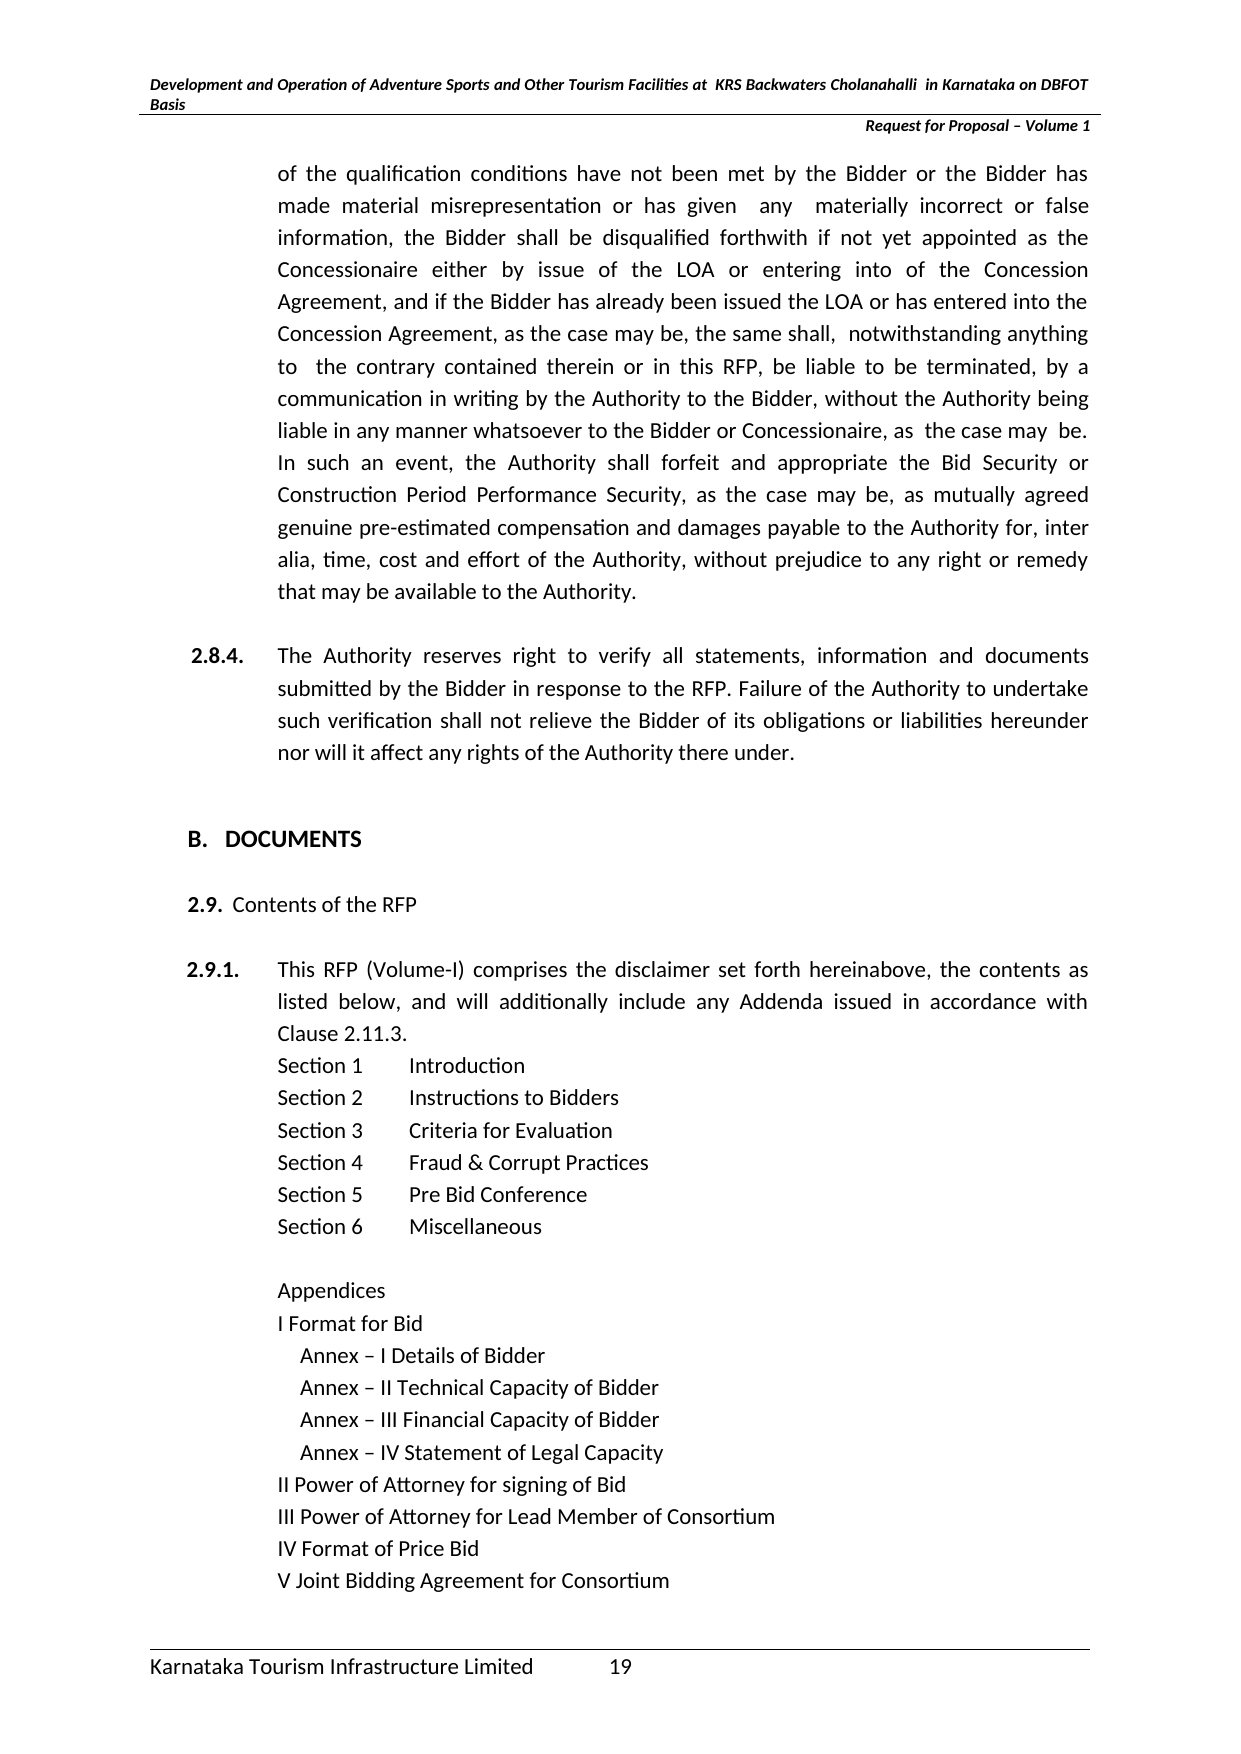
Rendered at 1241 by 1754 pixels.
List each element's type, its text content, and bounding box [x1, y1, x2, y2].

list Section 4 Fraud & Corrupt Practices [277, 1148, 1090, 1176]
list Section 1 Introduction [277, 1051, 1090, 1079]
list IV Format of Price Bid [277, 1534, 1090, 1562]
list Annex – II Technical Capacity of Bidder [300, 1373, 1090, 1401]
list Annex – I Details of Bidder [300, 1341, 1090, 1369]
list Section 2 Instructions to Bidders [277, 1083, 1090, 1112]
list Contents of the RFP [187, 890, 1090, 918]
subtitle DOCUMENTS [187, 823, 1090, 854]
list III Power of Attorney for Lead Member of Consortium [277, 1502, 1090, 1530]
list Section 3 Criteria for Evaluation [277, 1116, 1090, 1144]
list II Power of Attorney for signing of Bid [277, 1470, 1090, 1498]
list This RFP (Volume-I) comprises the disclaimer set forth hereinabove, the contents as listed below, and will additionally include any Addenda issued in accordance with Clause 2.11.3. [186, 955, 1090, 1047]
list I Format for Bid [277, 1309, 1090, 1337]
list Annex – IV Statement of Legal Capacity [300, 1438, 1090, 1466]
list Section 6 Miscellaneous [277, 1212, 1090, 1240]
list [191, 159, 1090, 605]
list V Joint Bidding Agreement for Consortium [277, 1566, 1090, 1594]
list The Authority reserves right to verify all statements, information and documents submitted by the Bidder in response to the RFP. Failure of the Authority to undertake such verification shall not relieve the Bidder of its obligations or liabilities hereunder nor will it affect any rights of the Authority there under. [191, 641, 1090, 766]
list Appendices [277, 1277, 1090, 1305]
list Section 5 Pre Bid Conference [277, 1180, 1090, 1208]
list Annex – III Financial Capacity of Bidder [300, 1405, 1090, 1433]
